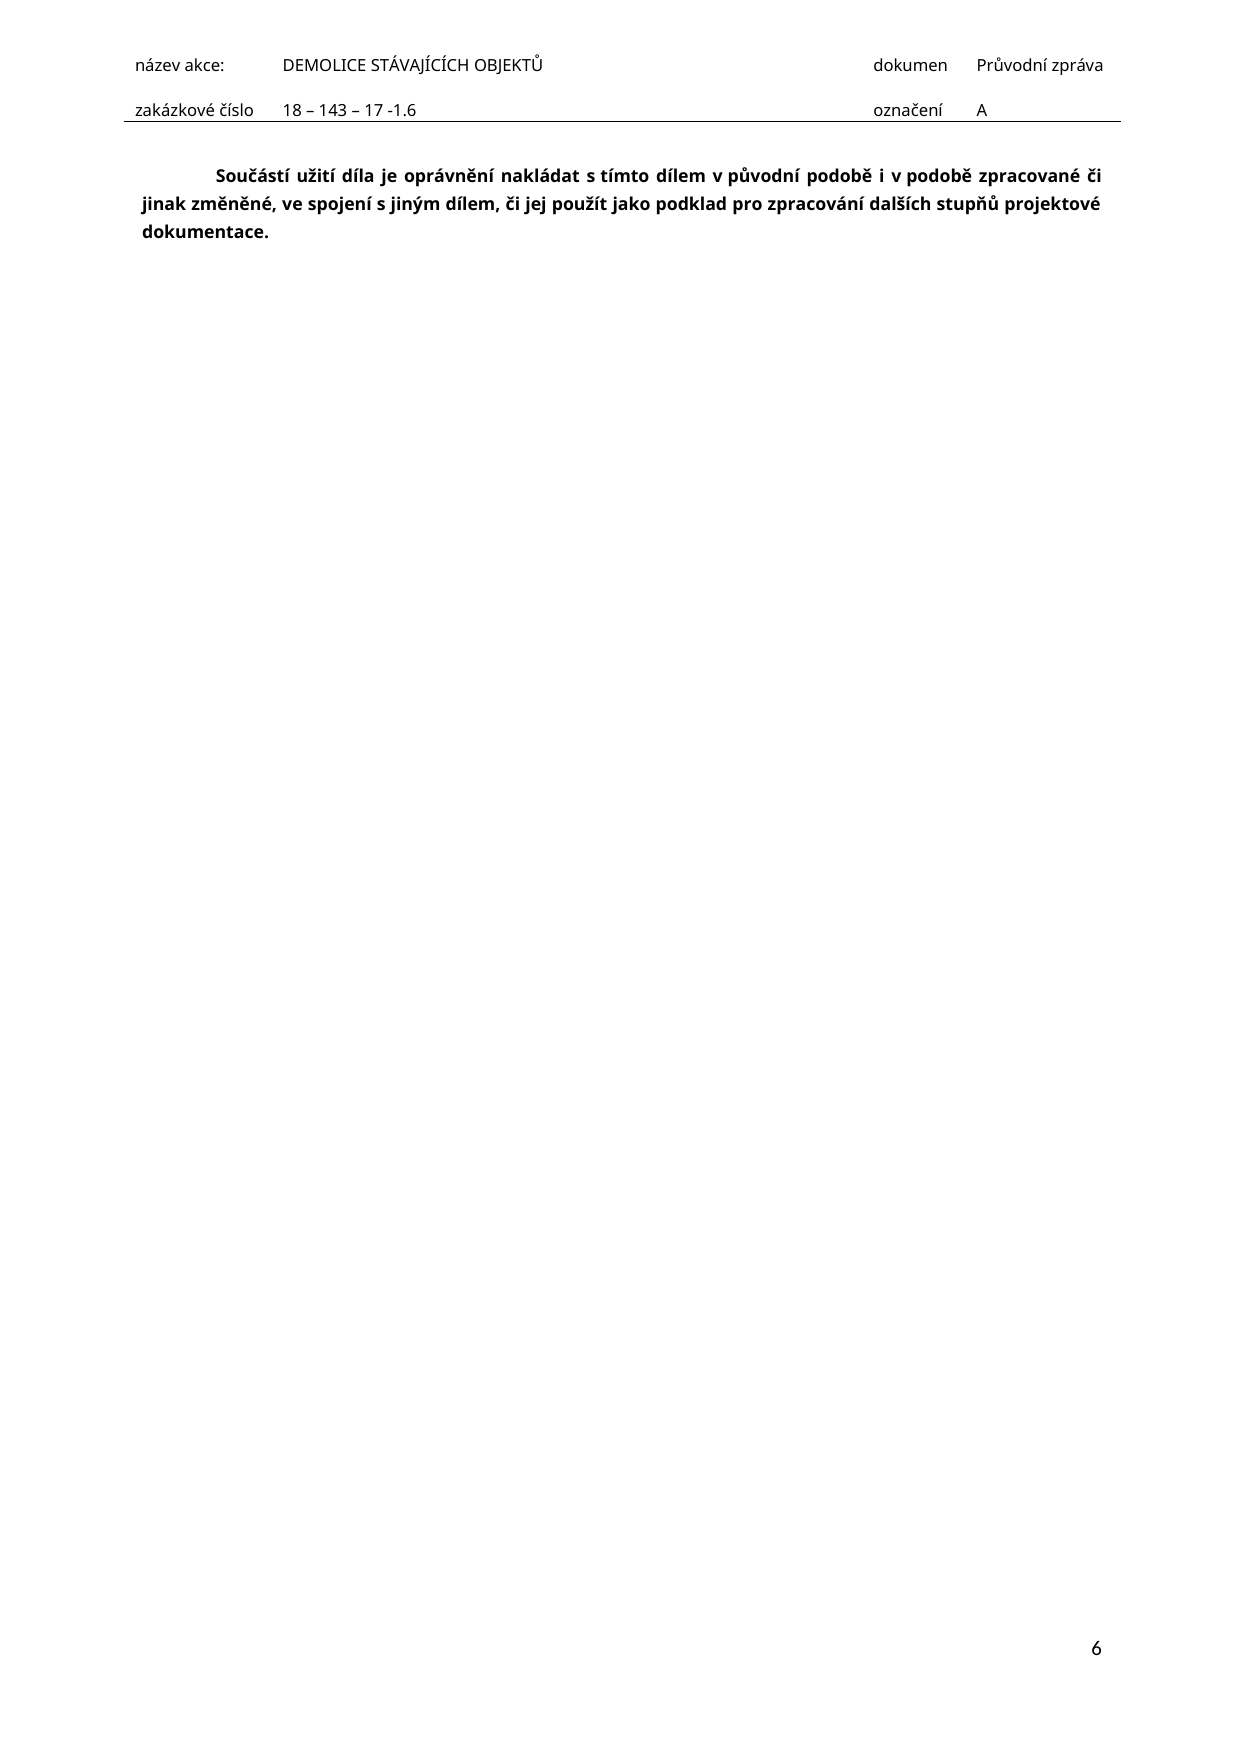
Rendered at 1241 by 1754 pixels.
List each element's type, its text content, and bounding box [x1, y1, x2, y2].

text Součástí užití díla je oprávnění nakládat s tímto dílem v původní podobě i v podobě zpracované či jinak změněné, ve spojení s jiným dílem, či jej použít jako podklad pro zpracování dalších stupňů projektové dokumentace. [142, 164, 1102, 243]
